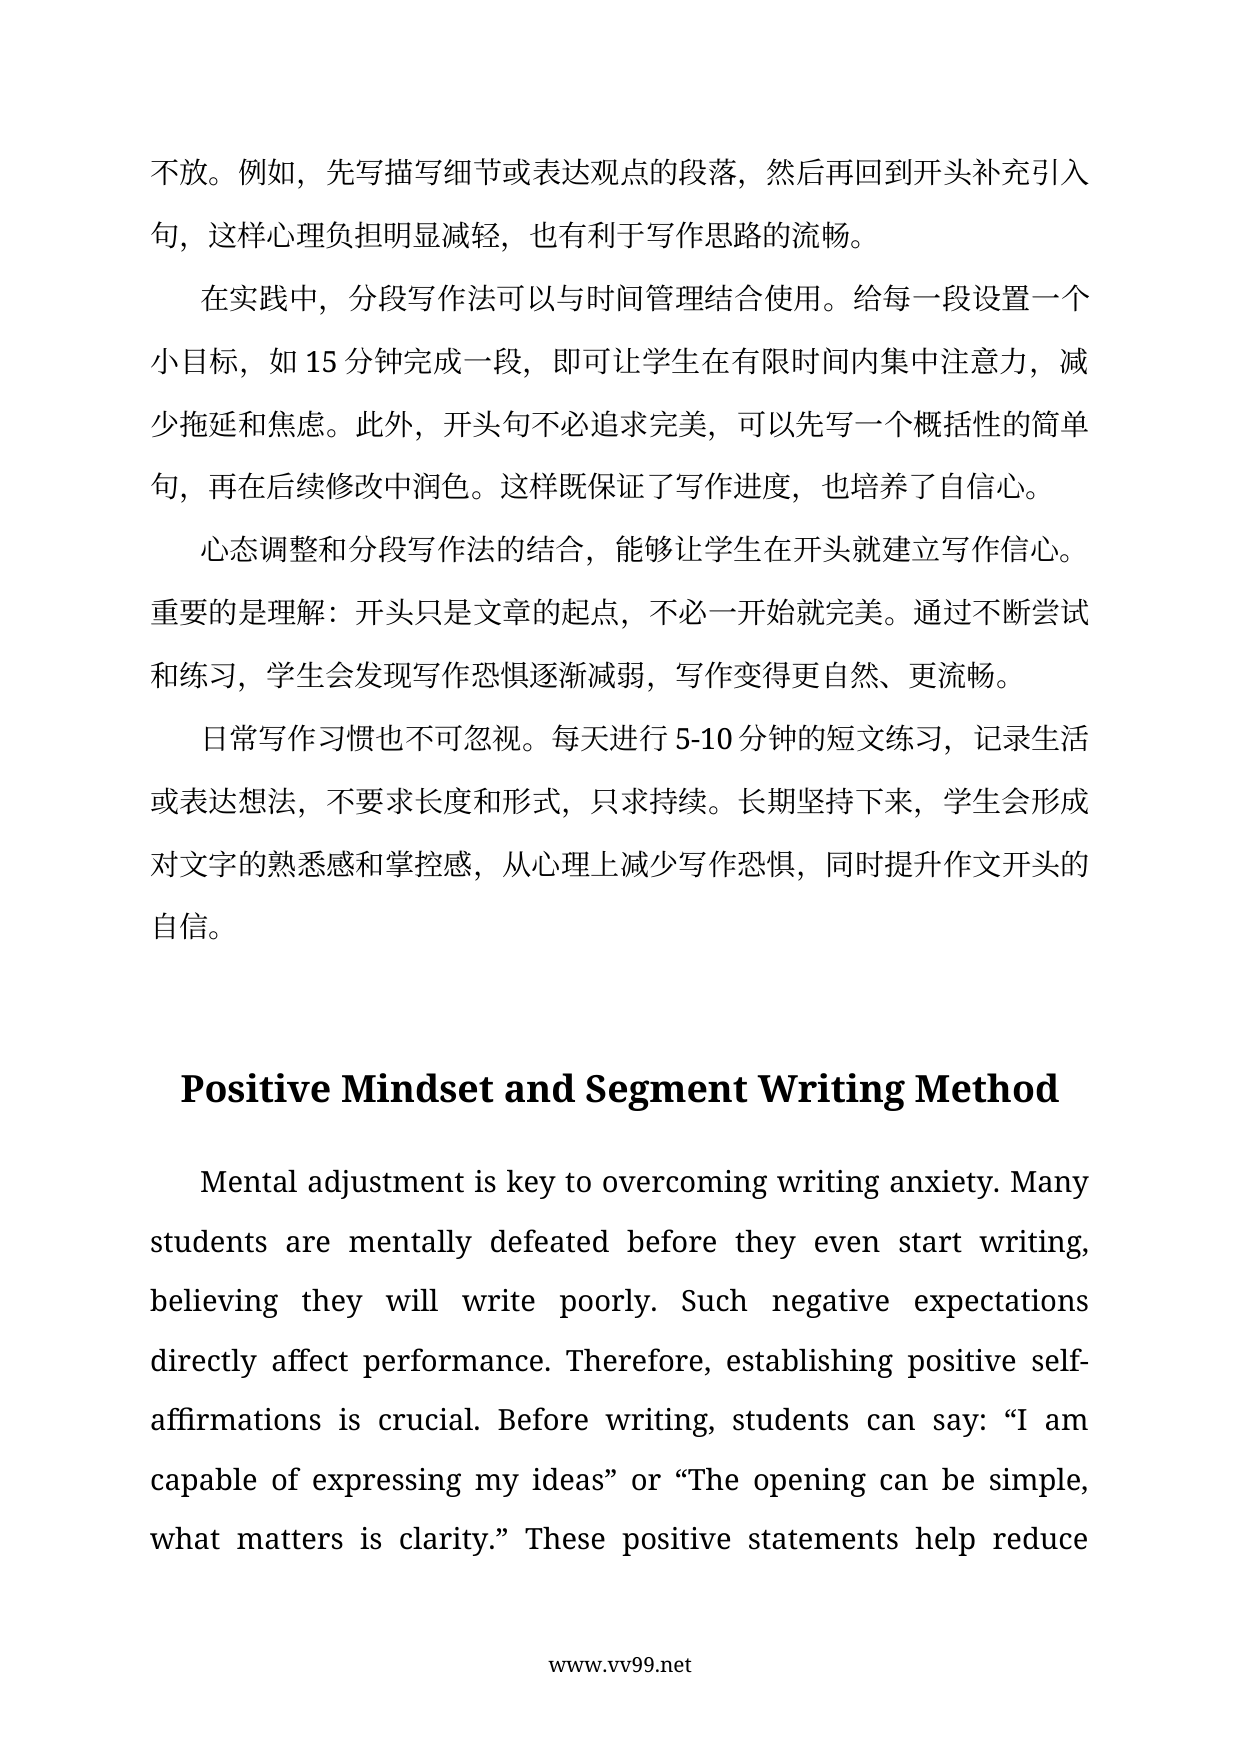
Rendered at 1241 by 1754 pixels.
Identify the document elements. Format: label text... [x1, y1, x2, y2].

subtitle Positive Mindset and Segment Writing Method [150, 1063, 1090, 1114]
text 在实践中，分段写作法可以与时间管理结合使用。给每一段设置一个小目标，如15分钟完成一段，即可让学生在有限时间内集中注意力，减少拖延和焦虑。此外，开头句不必追求完美，可以先写一个概括性的简单句，再在后续修改中润色。这样既保证了写作进度，也培养了自信心。 [150, 276, 1090, 506]
text 日常写作习惯也不可忽视。每天进行5-10分钟的短文练习，记录生活或表达想法，不要求长度和形式，只求持续。长期坚持下来，学生会形成对文字的熟悉感和掌控感，从心理上减少写作恐惧，同时提升作文开头的自信。 [150, 716, 1090, 946]
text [150, 1162, 1090, 1558]
text 心态调整和分段写作法的结合，能够让学生在开头就建立写作信心。重要的是理解：开头只是文章的起点，不必一开始就完美。通过不断尝试和练习，学生会发现写作恐惧逐渐减弱，写作变得更自然、更流畅。 [150, 527, 1090, 694]
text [150, 150, 1090, 255]
